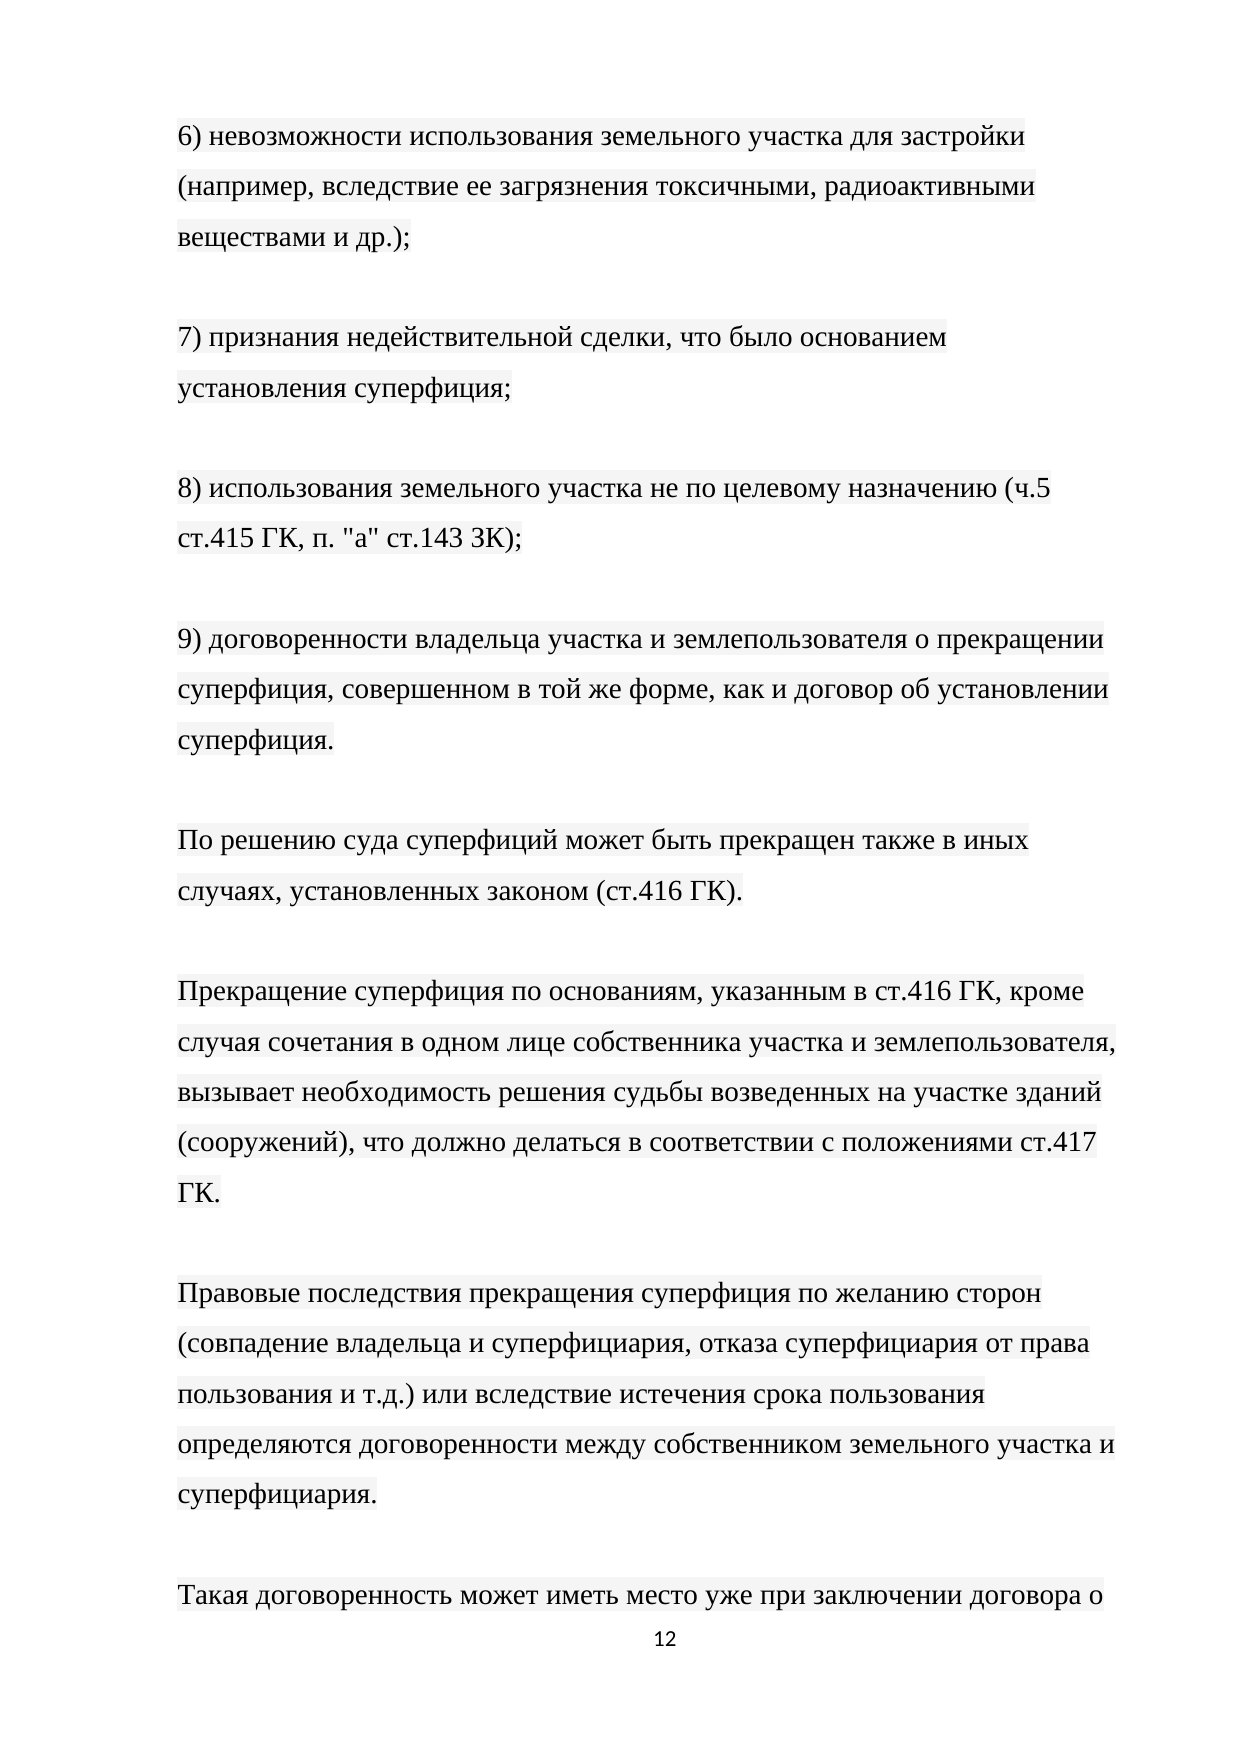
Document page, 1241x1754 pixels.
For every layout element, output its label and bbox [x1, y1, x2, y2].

text [177, 118, 1122, 1611]
